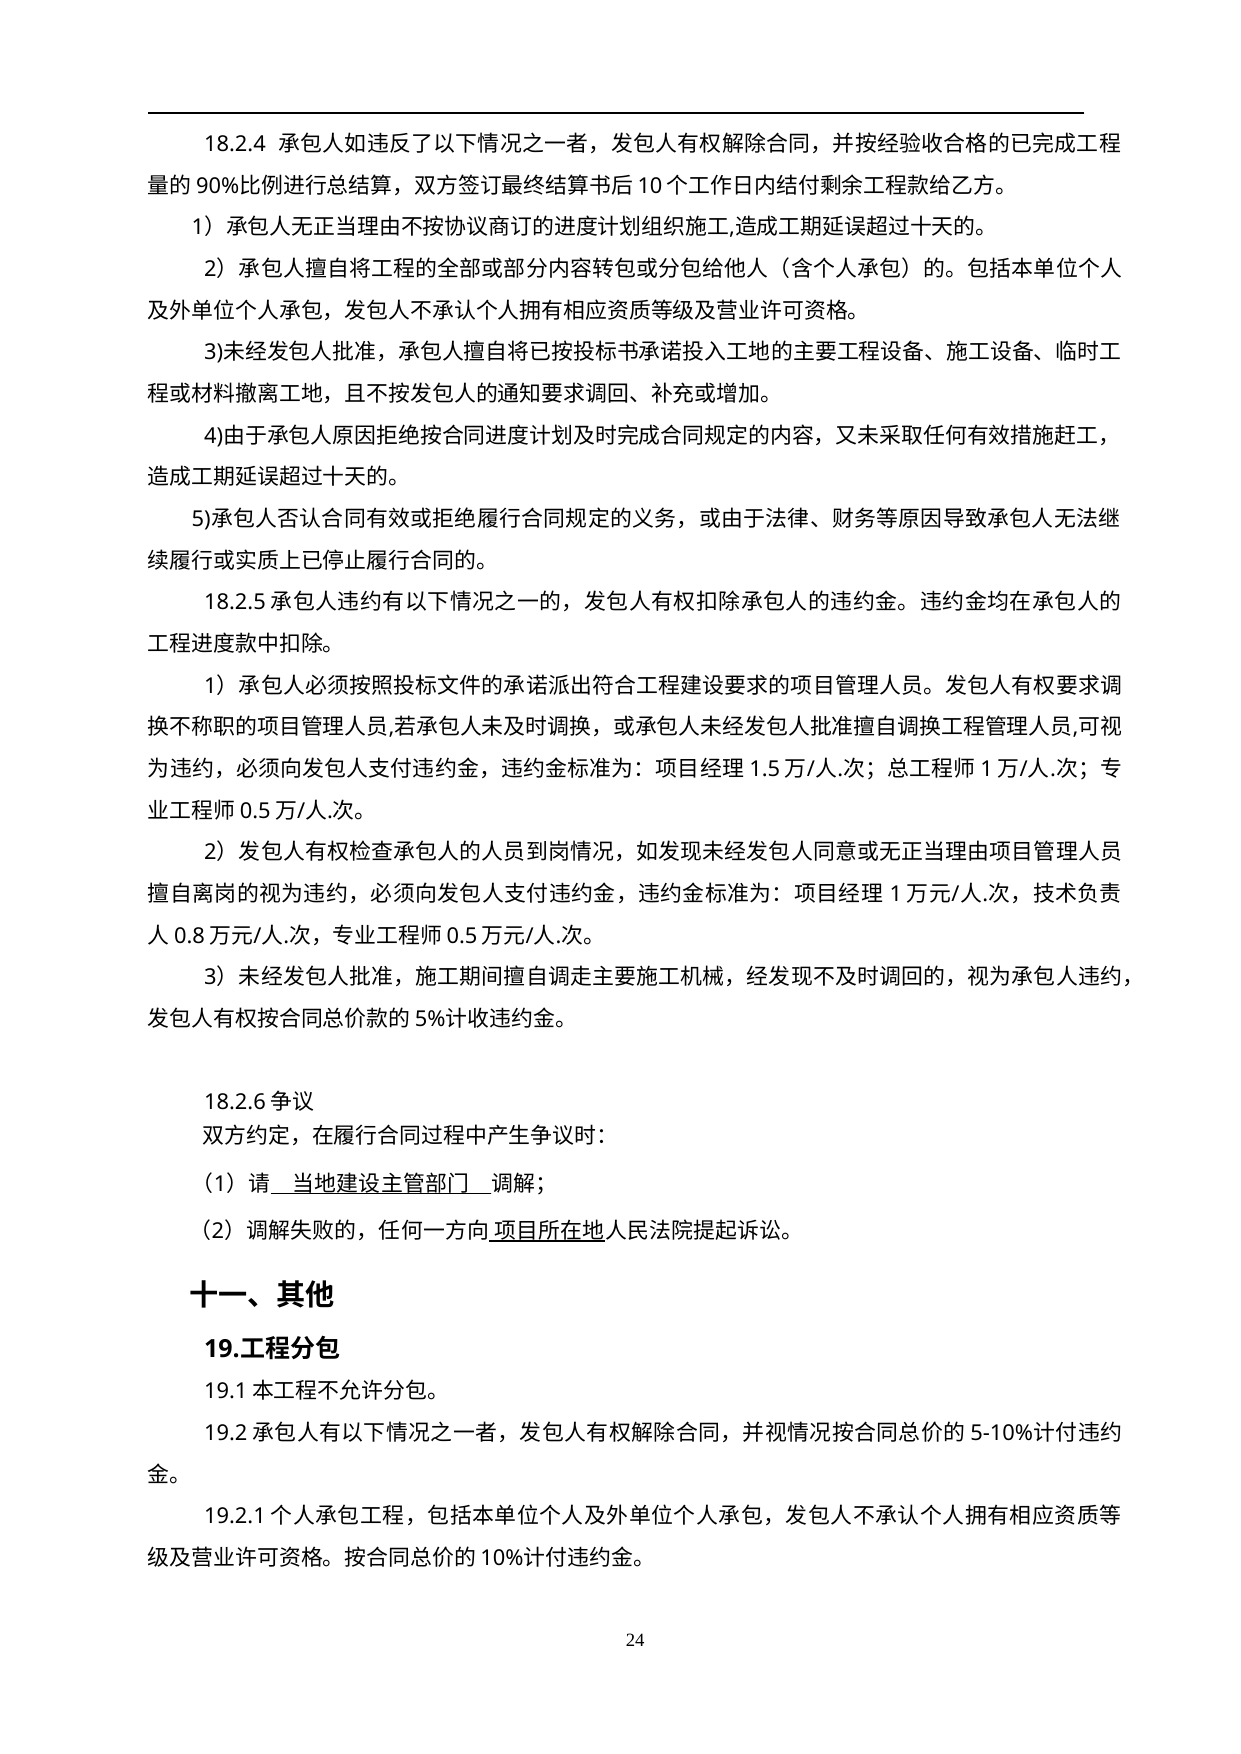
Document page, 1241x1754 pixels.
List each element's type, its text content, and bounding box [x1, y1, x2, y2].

text 18.2.4 承包人如违反了以下情况之一者，发包人有权解除合同，并按经验收合格的已完成工程量的90%比例进行总结算，双方签订最终结算书后10个工作日内结付剩余工程款给乙方。 [148, 118, 1122, 201]
text 4)由于承包人原因拒绝按合同进度计划及时完成合同规定的内容，又未采取任何有效措施赶工，造成工期延误超过十天的。 [148, 410, 1122, 493]
text 5)承包人否认合同有效或拒绝履行合同规定的义务，或由于法律、财务等原因导致承包人无法继续履行或实质上已停止履行合同的。 [148, 493, 1122, 576]
text 1）承包人无正当理由不按协议商订的进度计划组织施工,造成工期延误超过十天的。 [148, 201, 1122, 243]
text 18.2.5承包人违约有以下情况之一的，发包人有权扣除承包人的违约金。违约金均在承包人的工程进度款中扣除。 [148, 576, 1122, 660]
text 3）未经发包人批准，施工期间擅自调走主要施工机械，经发现不及时调回的，视为承包人违约，发包人有权按合同总价款的5%计收违约金。 [148, 951, 1122, 1035]
text 19.工程分包 [148, 1324, 1122, 1366]
text 18.2.6争议 [148, 1076, 1122, 1118]
text （2）调解失败的，任何一方向 项目所在地人民法院提起诉讼。 [148, 1213, 1122, 1245]
text 双方约定，在履行合同过程中产生争议时： [148, 1118, 1122, 1150]
text 19.2承包人有以下情况之一者，发包人有权解除合同，并视情况按合同总价的5-10%计付违约金。 [148, 1407, 1122, 1491]
text 2）承包人擅自将工程的全部或部分内容转包或分包给他人（含个人承包）的。包括本单位个人及外单位个人承包，发包人不承认个人拥有相应资质等级及营业许可资格。 [148, 243, 1122, 326]
text 19.1本工程不允许分包。 [148, 1366, 1122, 1407]
text 19.2.1个人承包工程，包括本单位个人及外单位个人承包，发包人不承认个人拥有相应资质等级及营业许可资格。按合同总价的10%计付违约金。 [148, 1491, 1122, 1574]
text 3)未经发包人批准，承包人擅自将已按投标书承诺投入工地的主要工程设备、施工设备、临时工程或材料撤离工地，且不按发包人的通知要求调回、补充或增加。 [148, 326, 1122, 410]
text 十一、其他 [174, 1271, 1047, 1313]
text （1）请 当地建设主管部门 调解； [148, 1166, 1122, 1197]
text 2）发包人有权检查承包人的人员到岗情况，如发现未经发包人同意或无正当理由项目管理人员擅自离岗的视为违约，必须向发包人支付违约金，违约金标准为：项目经理1万元/人.次，技术负责人0.8万元/人.次，专业工程师0.5万元/人.次。 [148, 826, 1122, 951]
text 1）承包人必须按照投标文件的承诺派出符合工程建设要求的项目管理人员。发包人有权要求调换不称职的项目管理人员,若承包人未及时调换，或承包人未经发包人批准擅自调换工程管理人员,可视为违约，必须向发包人支付违约金，违约金标准为：项目经理1.5万/人.次；总工程师1万/人.次；专业工程师0.5万/人.次。 [148, 660, 1122, 826]
